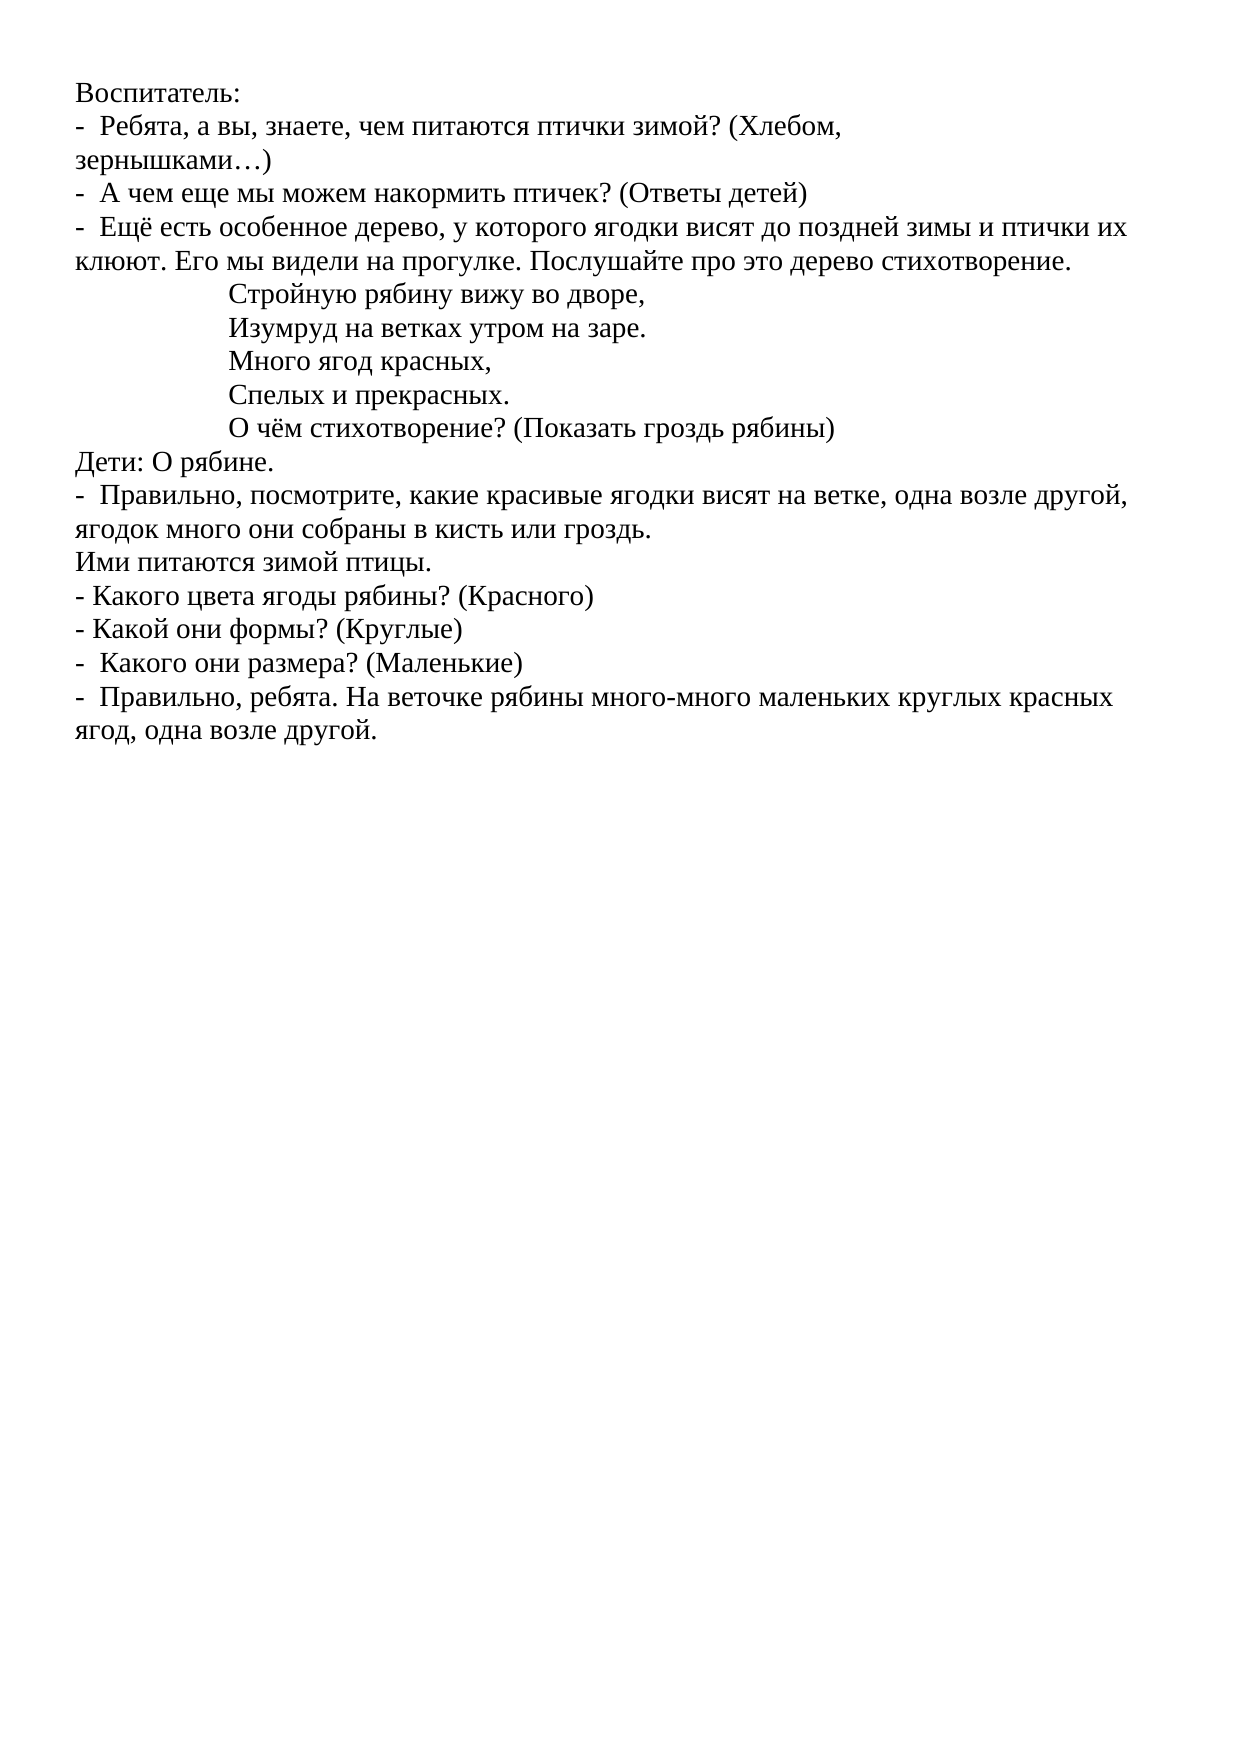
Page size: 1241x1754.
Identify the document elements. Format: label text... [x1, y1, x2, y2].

subtitle зернышками…) - А чем еще мы можем накормить птичек? (Ответы детей) - Ещё есть особенное дерево, у которого ягодки висят до поздней зимы и птички их клюют. Его мы видели на прогулке. Послушайте про это дерево стихотворение. Стройную рябину вижу во дворе, Изумруд на ветках утром на заре. Много ягод красных, Спелых и прекрасных. О чём стихотворение? (Показать гроздь рябины) Дети: О рябине. - Правильно, посмотрите, какие красивые ягодки висят на ветке, одна возле другой, ягодок много они собраны в кисть или гроздь. Ими питаются зимой птицы. - Какого цвета ягоды рябины? (Красного) - Какой они формы? (Круглые) - Какого они размера? (Маленькие) - Правильно, ребята. На веточке рябины много-много маленьких круглых красных ягод, одна возле другой. [75, 142, 1165, 746]
subtitle Воспитатель: - Ребята, а вы, знаете, чем питаются птички зимой? (Хлебом, [75, 75, 1165, 142]
